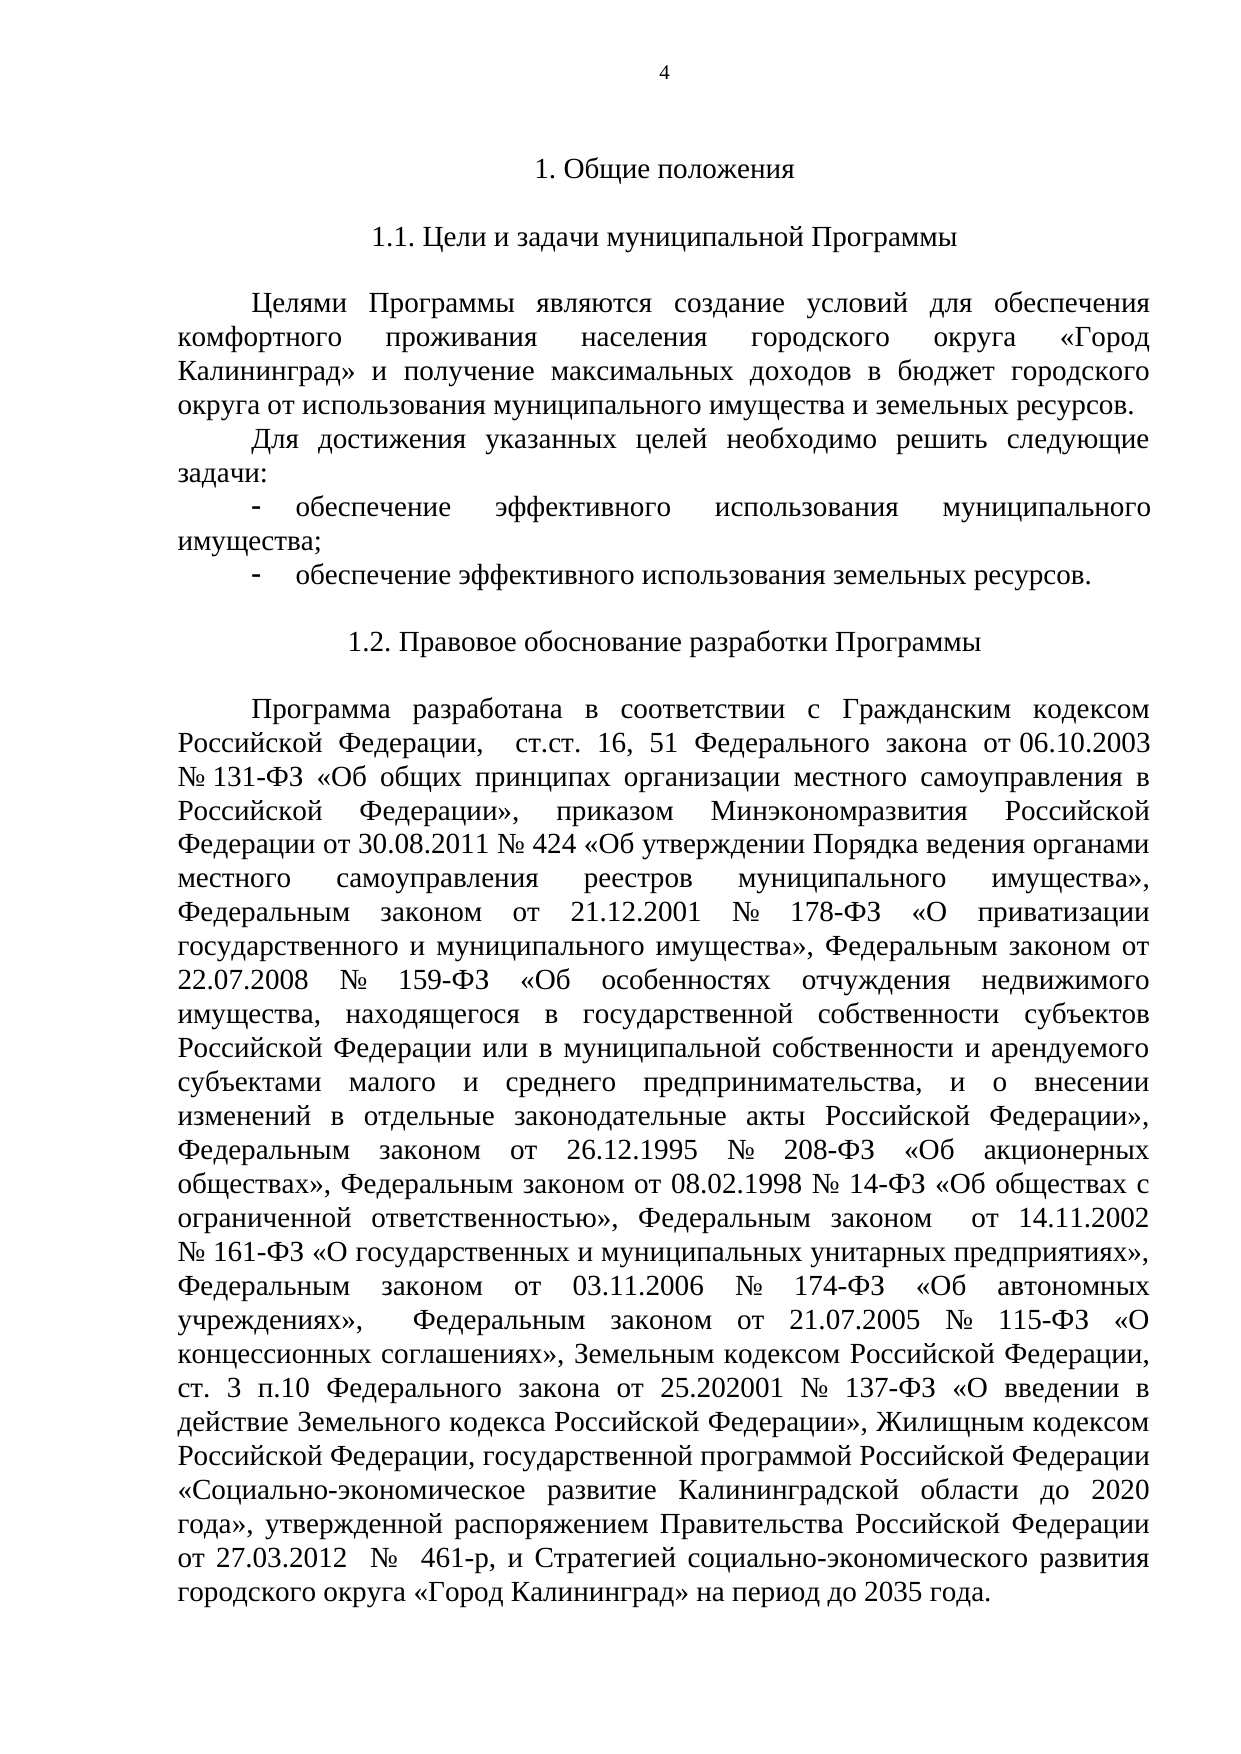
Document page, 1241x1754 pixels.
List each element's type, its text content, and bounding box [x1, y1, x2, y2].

list обеспечение эффективного использования земельных ресурсов. [177, 557, 1152, 590]
text Программа разработана в соответствии с Гражданским кодексом Российской Федерации, ст.ст. 16, 51 Федерального закона от 06.10.2003 № 131-ФЗ «Об общих принципах организации местного самоуправления в Российской Федерации», приказом Минэкономразвития Российской Федерации от 30.08.2011 № 424 «Об утверждении Порядка ведения органами местного самоуправления реестров муниципального имущества», Федеральным законом от 21.12.2001 № 178-ФЗ «О приватизации государственного и муниципального имущества», Федеральным законом от 22.07.2008 № 159-ФЗ «Об особенностях отчуждения недвижимого имущества, находящегося в государственной собственности субъектов Российской Федерации или в муниципальной собственности и арендуемого субъектами малого и среднего предпринимательства, и о внесении изменений в отдельные законодательные акты Российской Федерации», Федеральным законом от 26.12.1995 № 208-ФЗ «Об акционерных обществах», Федеральным законом от 08.02.1998 № 14-ФЗ «Об обществах с ограниченной ответственностью», Федеральным законом от 14.11.2002 № 161-ФЗ «О государственных и муниципальных унитарных предприятиях», Федеральным законом от 03.11.2006 № 174-ФЗ «Об автономных учреждениях», Федеральным законом от 21.07.2005 № 115-ФЗ «О концессионных соглашениях», Земельным кодексом Российской Федерации, ст. 3 п.10 Федерального закона от 25.202001 № 137-ФЗ «О введении в действие Земельного кодекса Российской Федерации», Жилищным кодексом Российской Федерации, государственной программой Российской Федерации «Социально-экономическое развитие Калининградской области до 2020 года», утвержденной распоряжением Правительства Российской Федерации от 27.03.2012 № 461-р, и Стратегией социально-экономического развития городского округа «Город Калининград» на период до 2035 года. [177, 691, 1150, 1608]
list обеспечение эффективного использования муниципального имущества; [177, 489, 1152, 557]
text Для достижения указанных целей необходимо решить следующие задачи: [177, 422, 1150, 489]
text 1.1. Цели и задачи муниципальной Программы [177, 219, 1152, 252]
text 1.2. Правовое обоснование разработки Программы [177, 624, 1152, 657]
text 1. Общие положения [177, 152, 1152, 185]
text Целями Программы являются создание условий для обеспечения комфортного проживания населения городского округа «Город Калининград» и получение максимальных доходов в бюджет городского округа от использования муниципального имущества и земельных ресурсов. [177, 286, 1150, 422]
